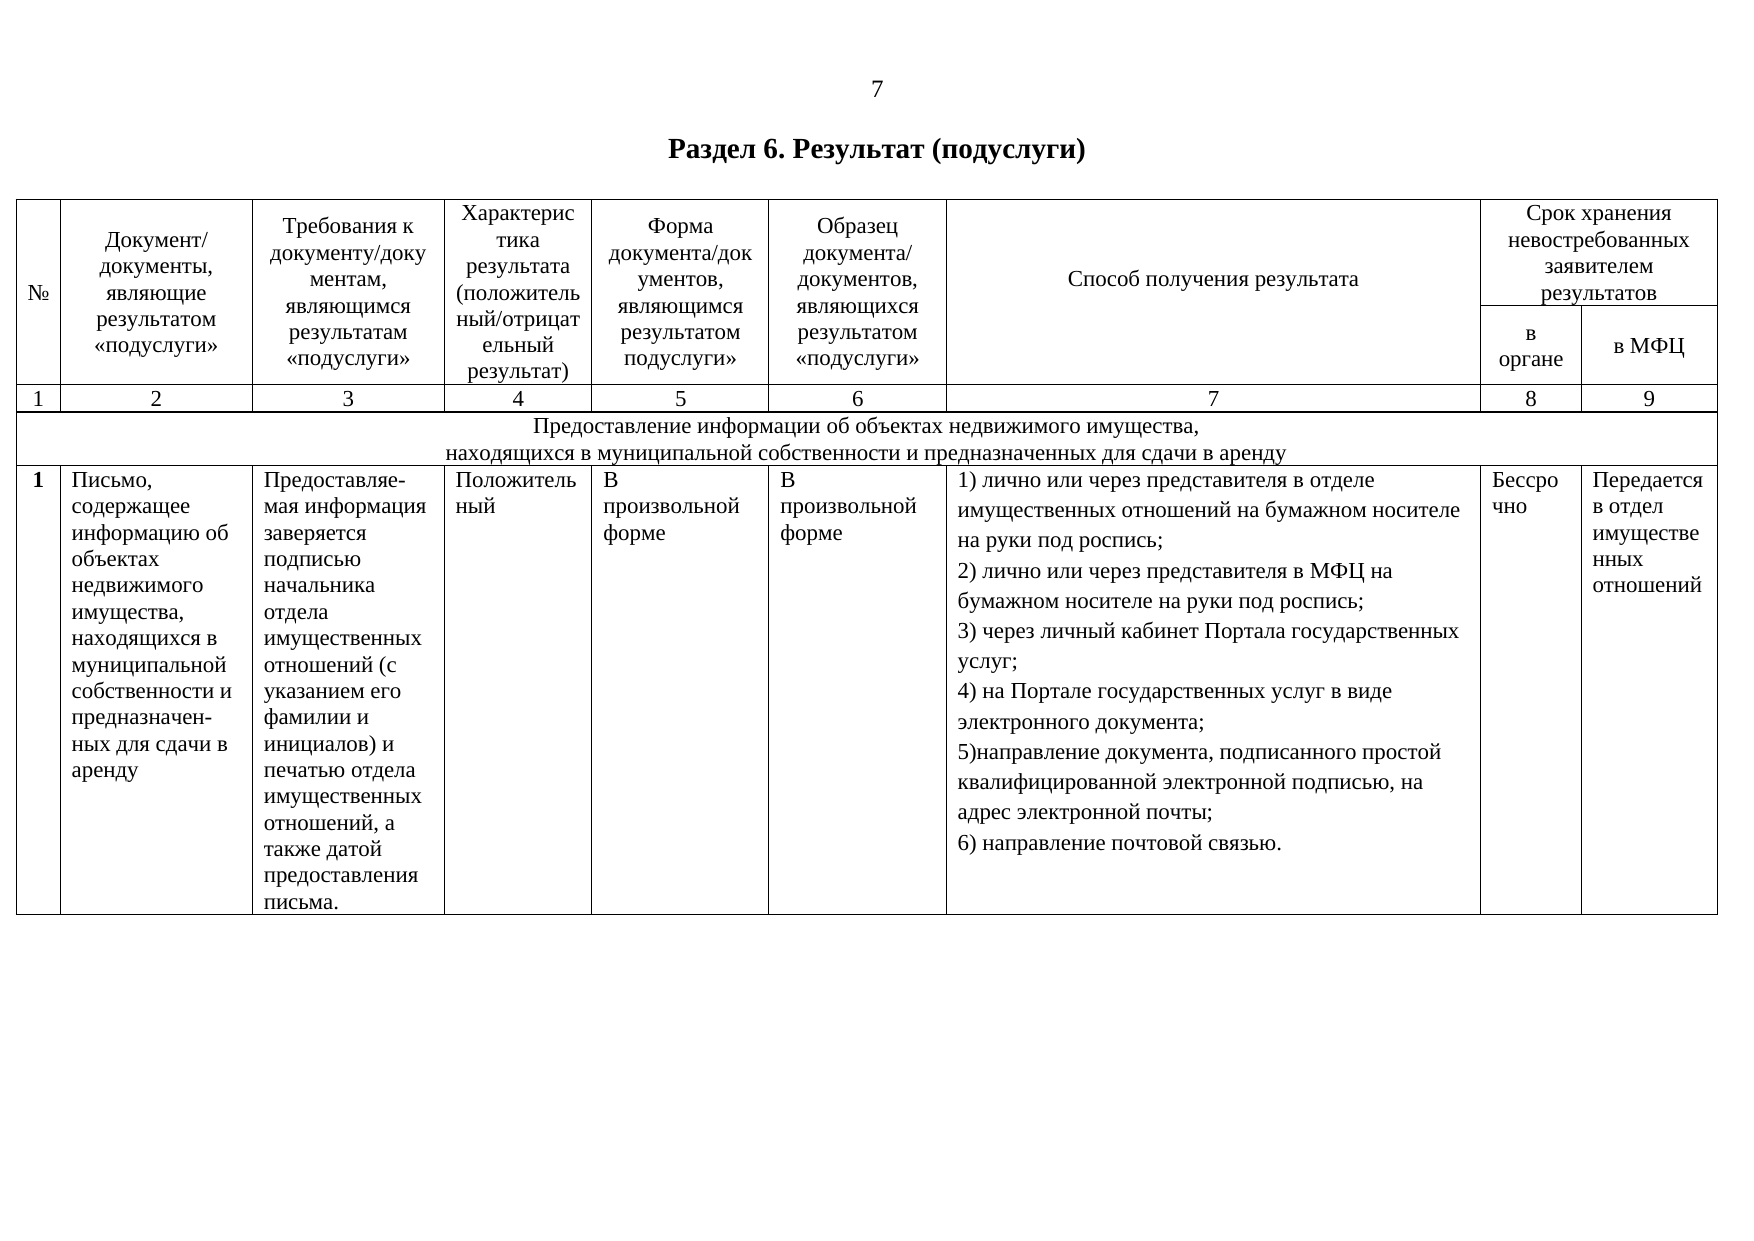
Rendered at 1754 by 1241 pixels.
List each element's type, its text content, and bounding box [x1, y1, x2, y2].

table_cell Предоставляе-мая информация заверяется подписью начальника отдела имущественных отношений (с указанием его фамилии и инициалов) и печатью отдела имущественных отношений, а также датой предоставления письма. [253, 466, 444, 914]
table_cell Письмо, содержащее информацию об объектах недвижимого имущества, находящихся в муниципальной собственности и предназначен-ных для сдачи в аренду [61, 466, 252, 914]
table_cell 2 [61, 385, 252, 411]
table_cell в МФЦ [1582, 306, 1717, 384]
table_cell Положительный [445, 466, 591, 914]
table_cell 4 [445, 385, 591, 411]
table_cell 6 [769, 385, 946, 411]
table_cell 3 [253, 385, 444, 411]
table_cell Предоставление информации об объектах недвижимого имущества, находящихся в муниципальной собственности и предназначенных для сдачи в аренду [17, 413, 1717, 465]
table_header Документ/ документы, являющие результатом «подуслуги» [61, 200, 252, 384]
table_header Способ получения результата [947, 200, 1480, 384]
table_header Характерис тика результата (положительный/отрицательный результат) [445, 200, 591, 384]
table_cell 1 [17, 466, 60, 914]
table_cell 9 [1582, 385, 1717, 411]
table_cell 7 [947, 385, 1480, 411]
table_header Срок хранения невостребованных заявителем результатов [1481, 200, 1717, 305]
table_cell 5 [592, 385, 768, 411]
table_cell 8 [1481, 385, 1581, 411]
table_header Форма документа/документов, являющимся результатом подуслуги» [592, 200, 768, 384]
table_header № [17, 200, 60, 384]
table_header Требования к документу/документам, являющимся результатам «подуслуги» [253, 200, 444, 384]
table_cell Передается в отдел имущественных отношений [1582, 466, 1717, 914]
table_header Образец документа/ документов, являющихся результатом «подуслуги» [769, 200, 946, 384]
table_cell 1) лично или через представителя в отделе имущественных отношений на бумажном носителе на руки под роспись; 2) лично или через представителя в МФЦ на бумажном носителе на руки под роспись; 3) через личный кабинет Портала государственных услуг; 4) на Портале государственных услуг в виде электронного документа; 5)направление документа, подписанного простой квалифицированной электронной подписью, на адрес электронной почты; 6) направление почтовой связью. [947, 466, 1480, 914]
table_cell В произвольной форме [592, 466, 768, 914]
table_cell Бессрочно [1481, 466, 1581, 914]
table_cell В произвольной форме [769, 466, 946, 914]
table_cell 1 [17, 385, 60, 411]
text Раздел 6. Результат (подуслуги) [75, 131, 1679, 165]
table_cell в органе [1481, 306, 1581, 384]
